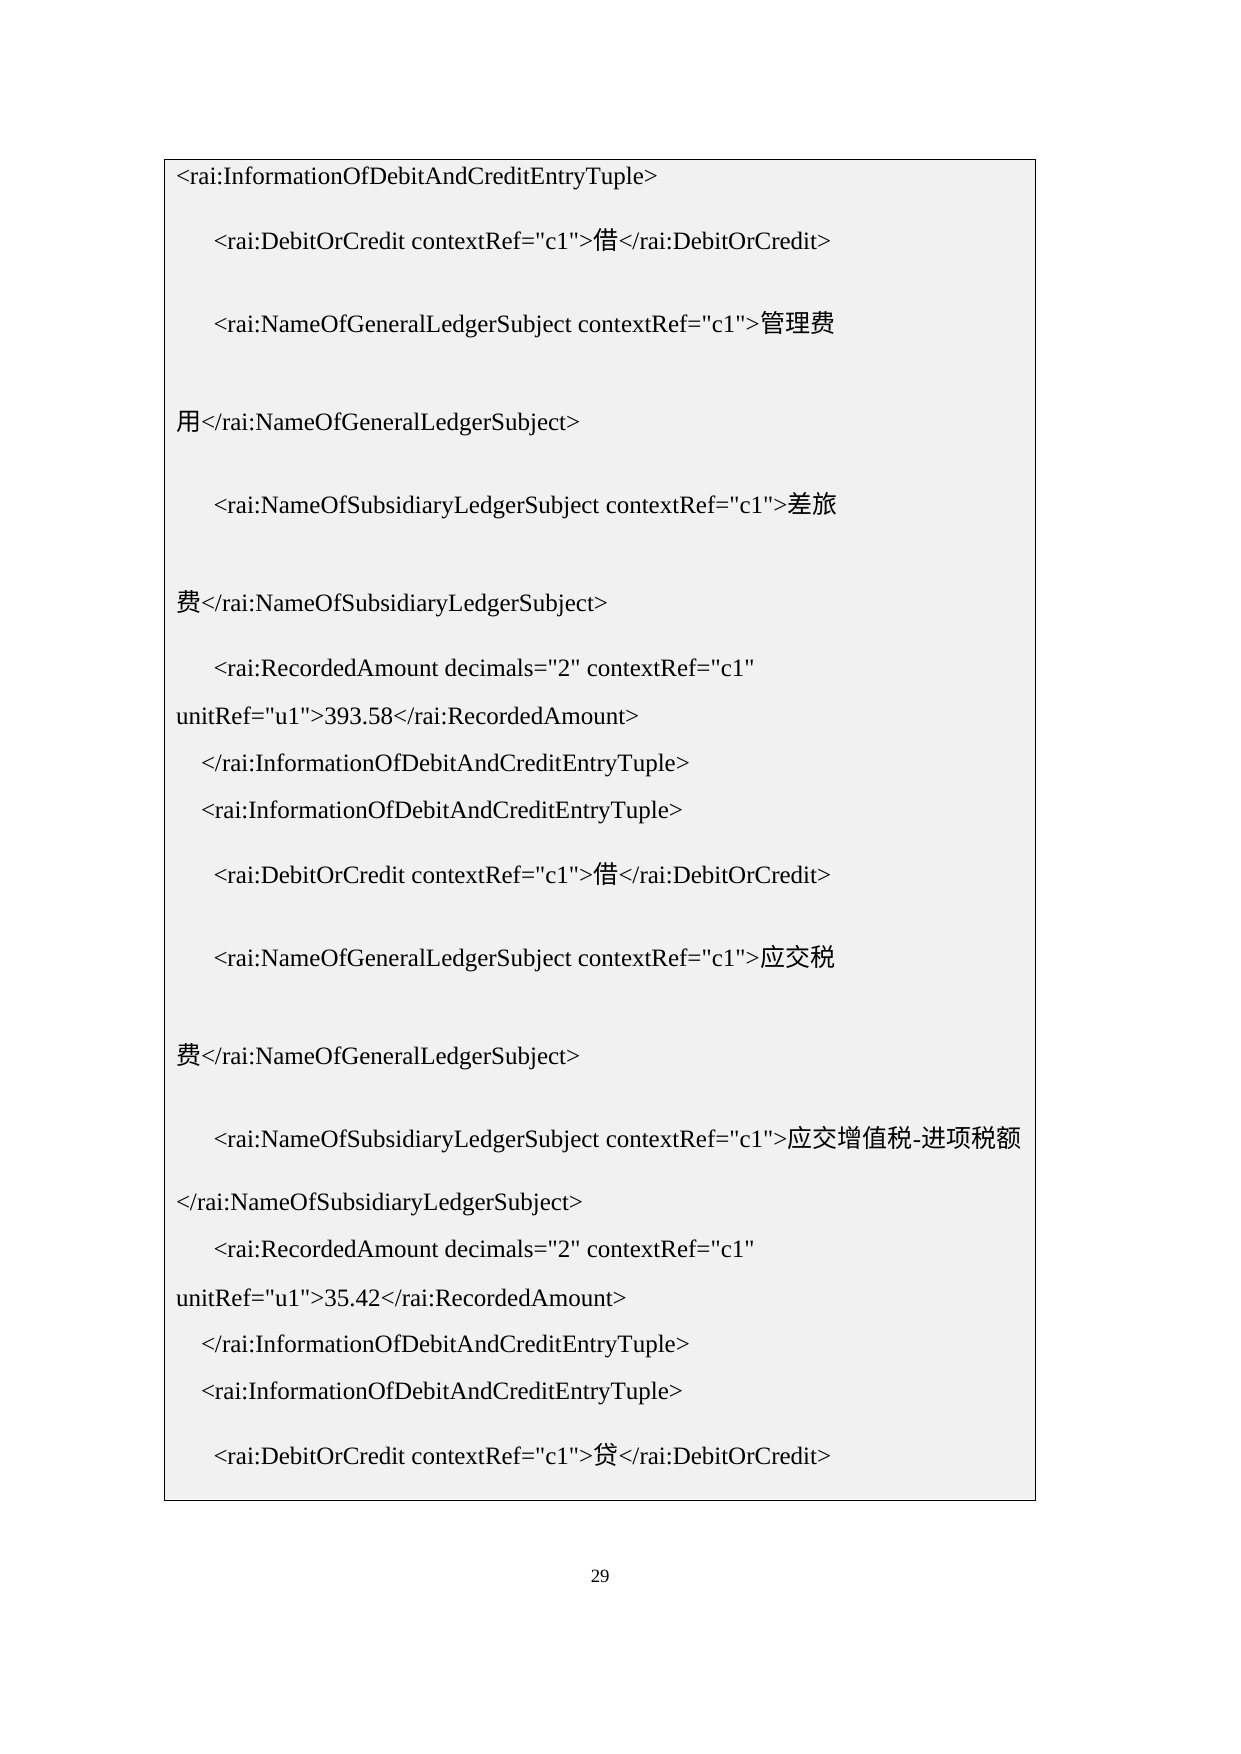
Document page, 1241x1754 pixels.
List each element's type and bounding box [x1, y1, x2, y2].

table_header [165, 160, 1035, 1499]
